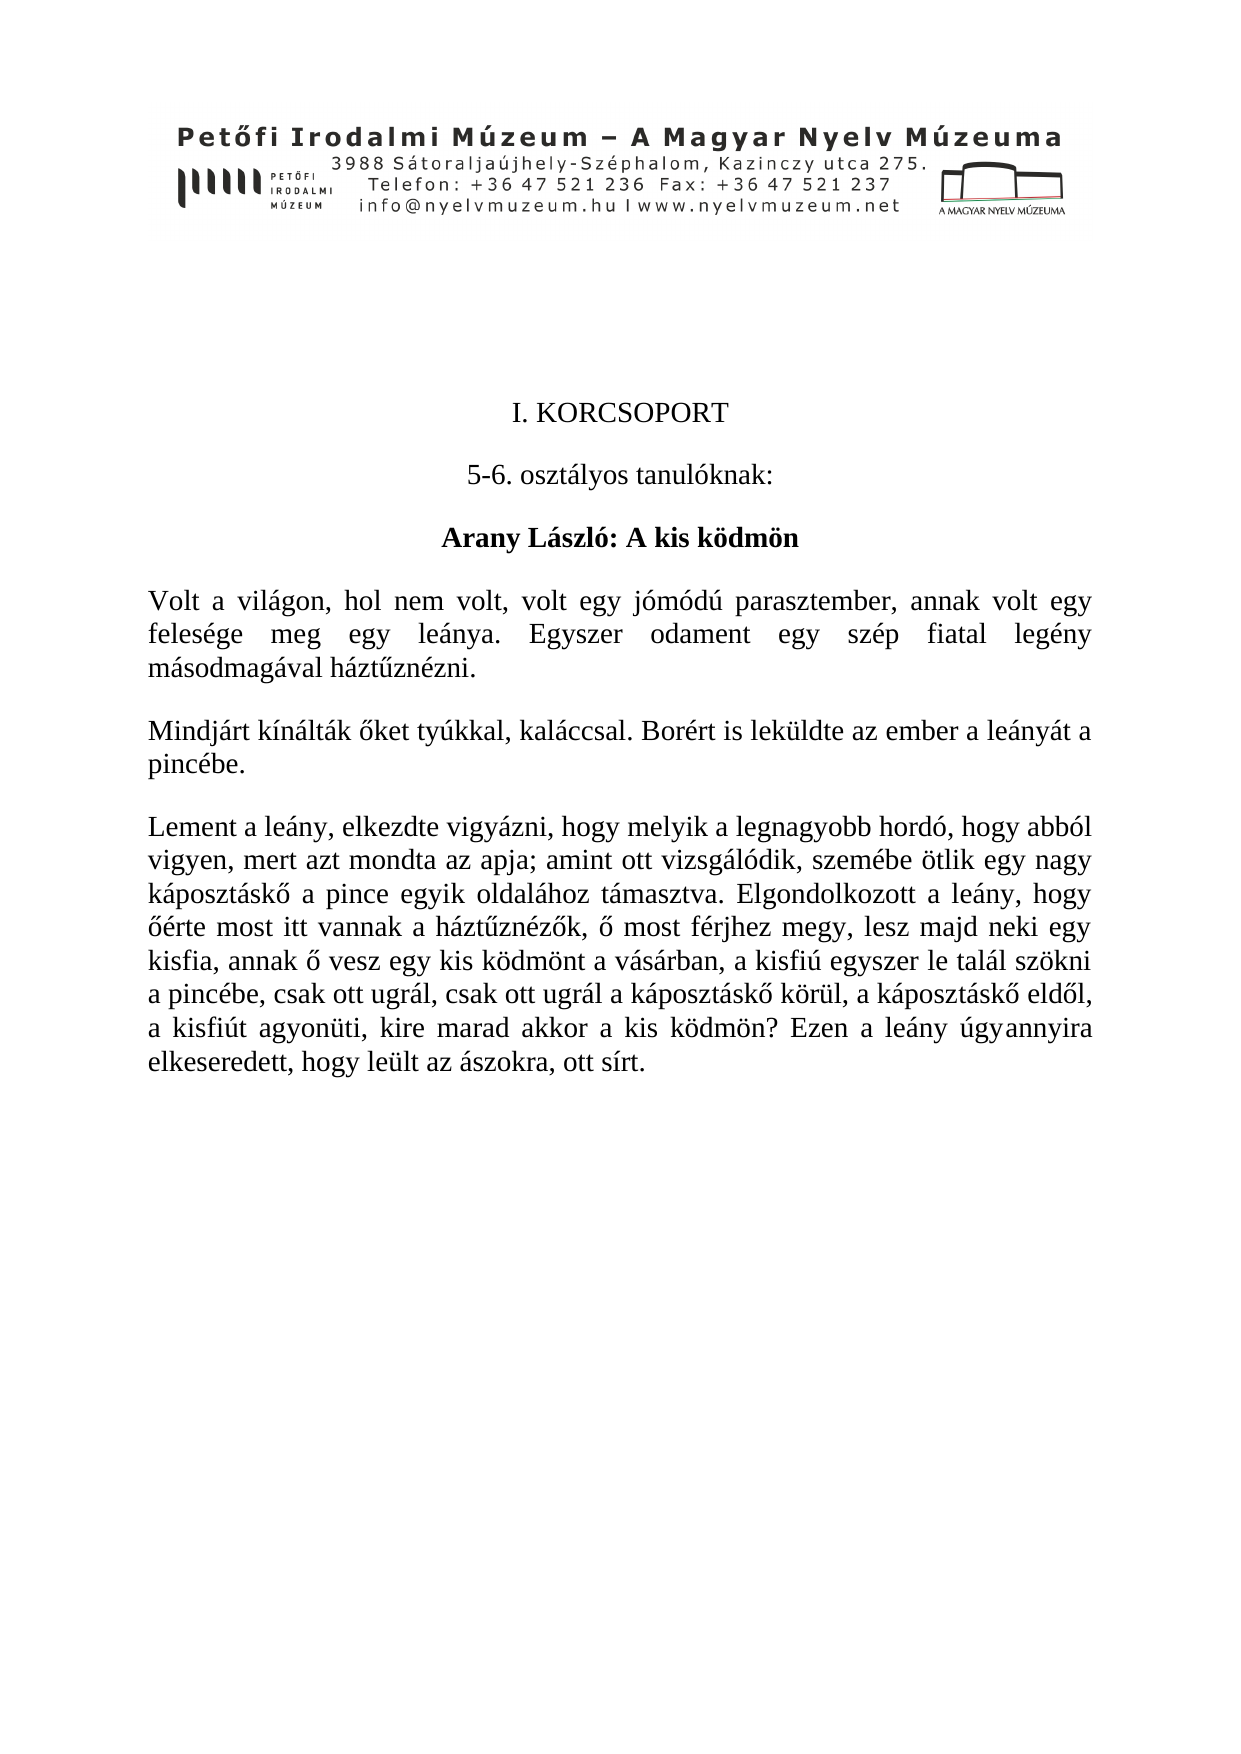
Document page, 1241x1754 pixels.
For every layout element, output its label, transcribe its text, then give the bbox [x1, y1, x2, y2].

text Volt a világon, hol nem volt, volt egy jómódú parasztember, annak volt egy felesége meg egy leánya. Egyszer odament egy szép fiatal legény másodmagával háztűznézni. [148, 583, 1093, 683]
text Mindjárt kínálták őket tyúkkal, kaláccsal. Borért is leküldte az ember a leányát a pincébe. [148, 713, 1093, 780]
text Arany László: A kis ködmön [148, 520, 1093, 554]
picture [147, 102, 1093, 241]
text 5-6. osztályos tanulóknak: [148, 457, 1093, 491]
text Lement a leány, elkezdte vigyázni, hogy melyik a legnagyobb hordó, hogy abból vigyen, mert azt mondta az apja; amint ott vizsgálódik, szemébe ötlik egy nagy káposztáskő a pince egyik oldalához támasztva. Elgondolkozott a leány, hogy őérte most itt vannak a háztűznézők, ő most férjhez megy, lesz majd neki egy kisfia, annak ő vesz egy kis ködmönt a vásárban, a kisfiú egyszer le talál szökni a pincébe, csak ott ugrál, csak ott ugrál a káposztáskő körül, a káposztáskő eldől, a kisfiút agyonüti, kire marad akkor a kis ködmön? Ezen a leány úgyannyira elkeseredett, hogy leült az ászokra, ott sírt. [148, 809, 1093, 1077]
text I. KORCSOPORT [148, 395, 1093, 428]
